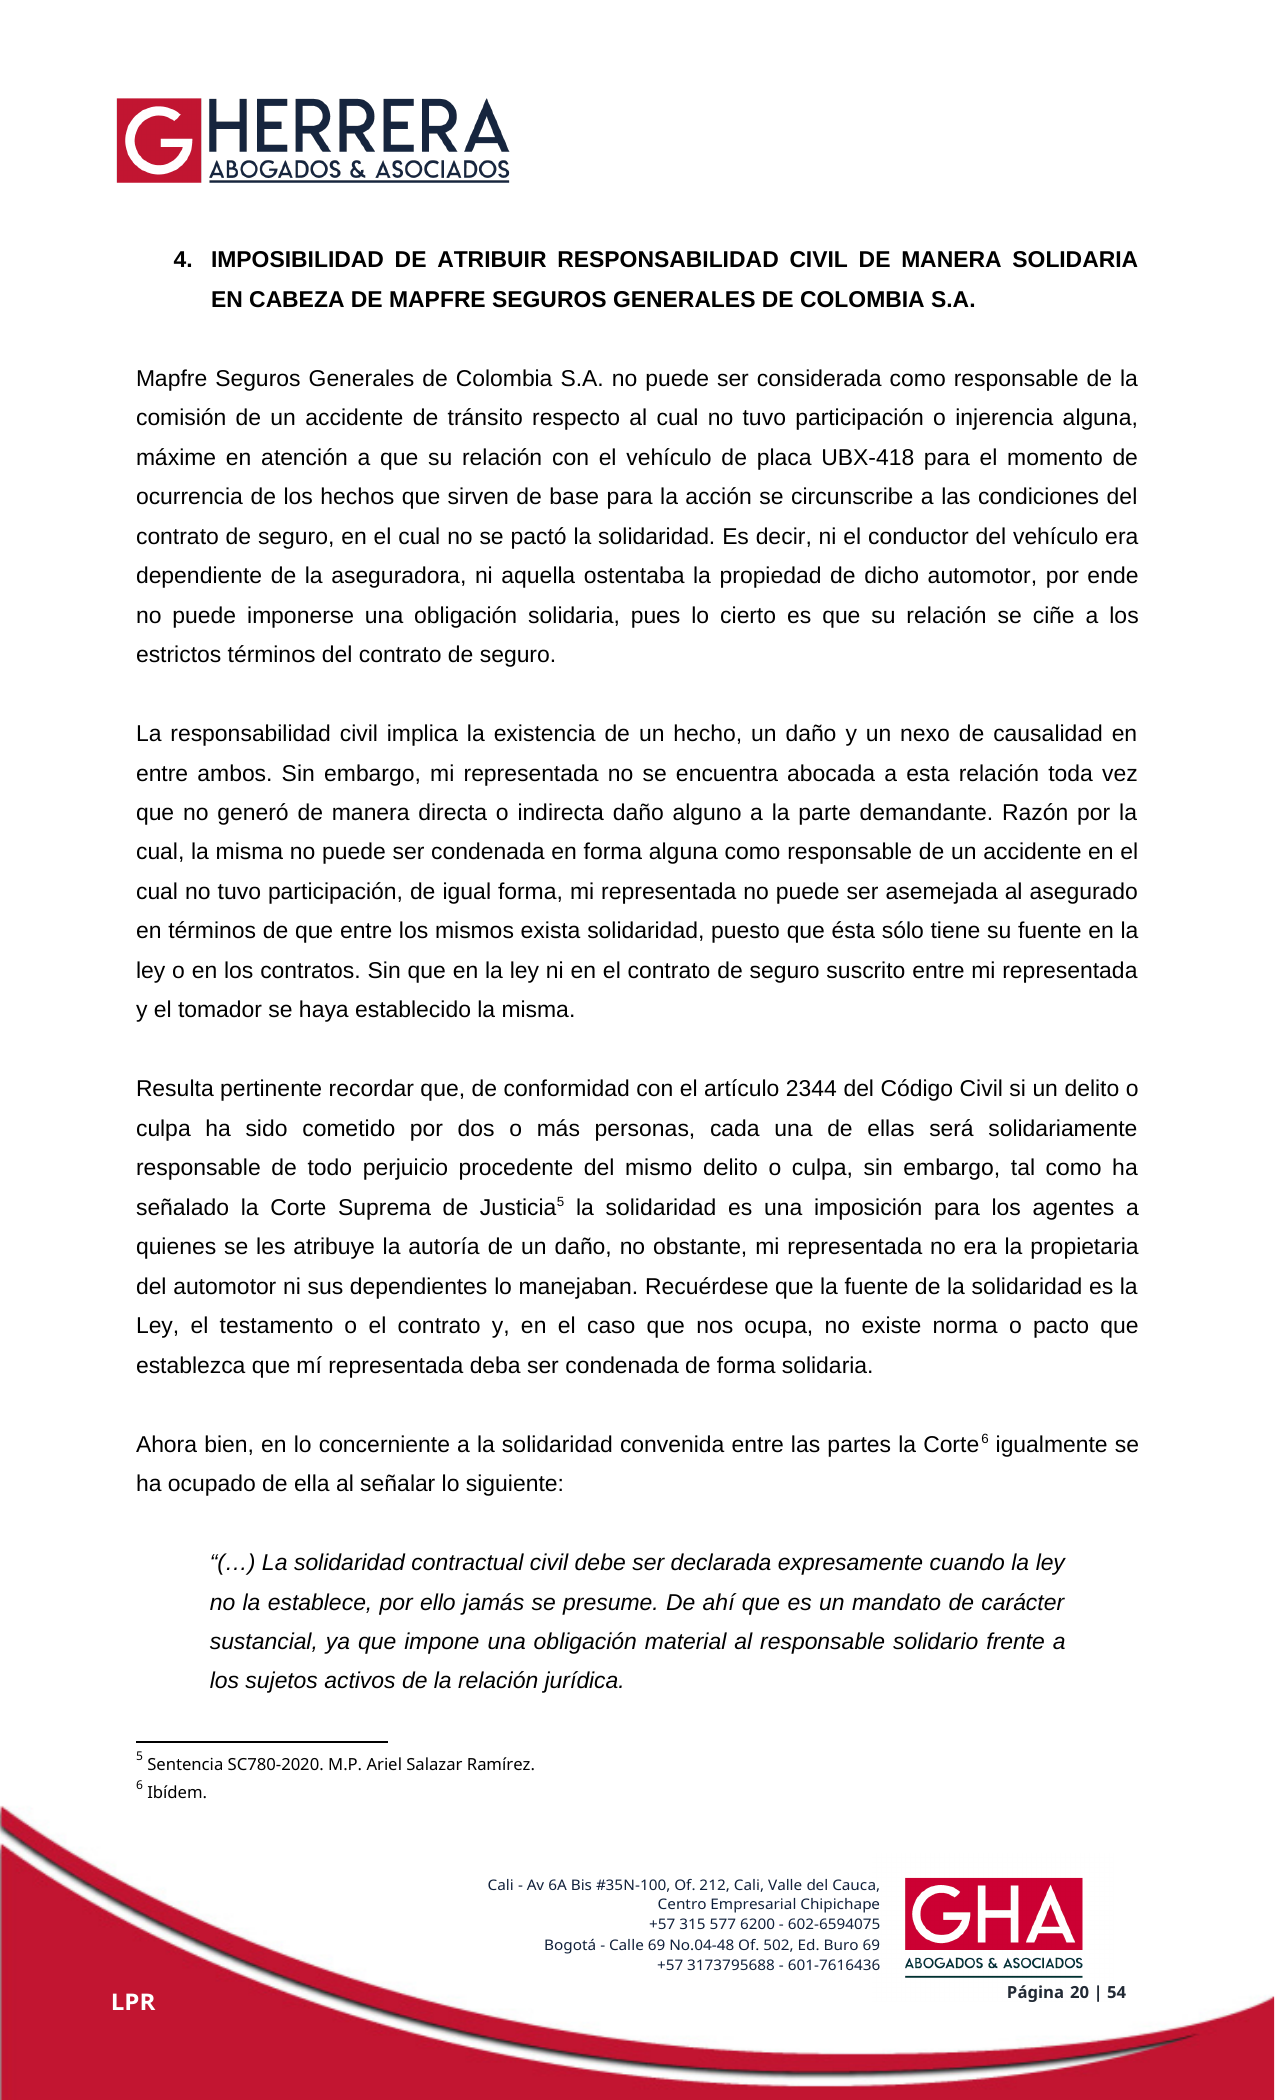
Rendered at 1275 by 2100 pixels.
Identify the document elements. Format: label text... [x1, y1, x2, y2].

picture [0, 1793, 1275, 2100]
text La responsabilidad civil implica la existencia de un hecho, un daño y un nexo de causalidad en entre ambos. Sin embargo, mi representada no se encuentra abocada a esta relación toda vez que no generó de manera directa o indirecta daño alguno a la parte demandante. Razón por la cual, la misma no puede ser condenada en forma alguna como responsable de un accidente en el cual no tuvo participación, de igual forma, mi representada no puede ser asemejada al asegurado en términos de que entre los mismos exista solidaridad, puesto que ésta sólo tiene su fuente en la ley o en los contratos. Sin que en la ley ni en el contrato de seguro suscrito entre mi representada y el tomador se haya establecido la misma. [136, 720, 1139, 1023]
text Mapfre Seguros Generales de Colombia S.A. no puede ser considerada como responsable de la comisión de un accidente de tránsito respecto al cual no tuvo participación o injerencia alguna, máxime en atención a que su relación con el vehículo de placa UBX-418 para el momento de ocurrencia de los hechos que sirven de base para la acción se circunscribe a las condiciones del contrato de seguro, en el cual no se pactó la solidaridad. Es decir, ni el conductor del vehículo era dependiente de la aseguradora, ni aquella ostentaba la propiedad de dicho automotor, por ende no puede imponerse una obligación solidaria, pues lo cierto es que su relación se ciñe a los estrictos términos del contrato de seguro. [136, 365, 1139, 667]
picture [96, 75, 529, 206]
subtitle IMPOSIBILIDAD DE ATRIBUIR RESPONSABILIDAD CIVIL DE MANERA SOLIDARIA EN CABEZA DE MAPFRE SEGUROS GENERALES DE COLOMBIA S.A. [173, 246, 1139, 312]
text Ahora bien, en lo concerniente a la solidaridad convenida entre las partes la Corte igualmente se ha ocupado de ella al señalar lo siguiente: [136, 1431, 1139, 1496]
text “(…) La solidaridad contractual civil debe ser declarada expresamente cuando la ley no la establece, por ello jamás se presume. De ahí que es un mandato de carácter sustancial, ya que impone una obligación material al responsable solidario frente a los sujetos activos de la relación jurídica. [209, 1549, 1068, 1694]
text Resulta pertinente recordar que, de conformidad con el artículo 2344 del Código Civil si un delito o culpa ha sido cometido por dos o más personas, cada una de ellas será solidariamente responsable de todo perjuicio procedente del mismo delito o culpa, sin embargo, tal como ha señalado la Corte Suprema de Justicia la solidaridad es una imposición para los agentes a quienes se les atribuye la autoría de un daño, no obstante, mi representada no era la propietaria del automotor ni sus dependientes lo manejaban. Recuérdese que la fuente de la solidaridad es la Ley, el testamento o el contrato y, en el caso que nos ocupa, no existe norma o pacto que establezca que mí representada deba ser condenada de forma solidaria. [136, 1075, 1139, 1378]
